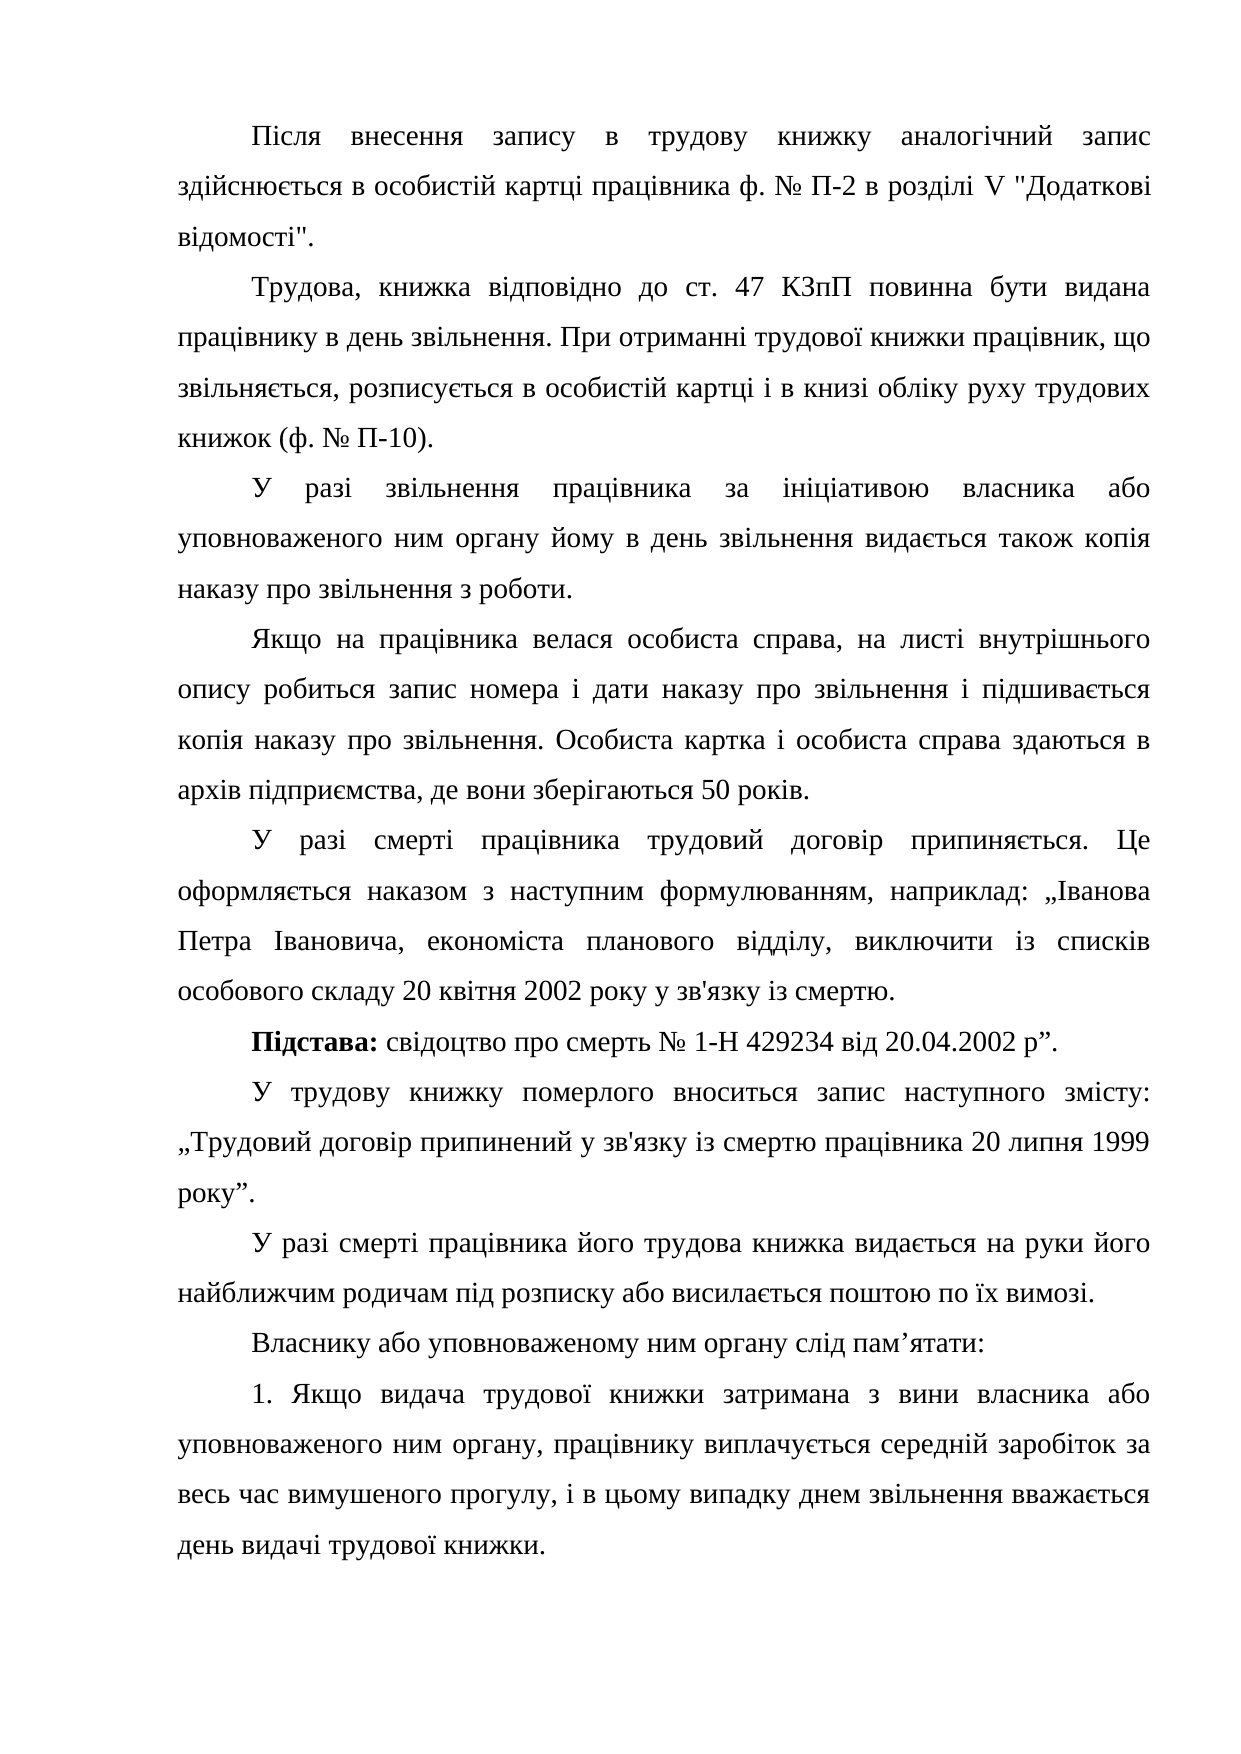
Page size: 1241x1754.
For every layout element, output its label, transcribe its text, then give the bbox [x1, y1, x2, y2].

text Підстава: свідоцтво про смерть № 1-Н 429234 від 20.04.2002 р”. [177, 1024, 1152, 1057]
text 1. Якщо видача трудової книжки затримана з вини власника або уповноваженого ним органу, працівнику виплачується середній заробіток за весь час вимушеного прогулу, і в цьому випадку днем звільнення вважається день видачі трудової книжки. [177, 1376, 1152, 1560]
text Після внесення запису в трудову книжку аналогічний запис здійснюється в особистій картці працівника ф. № П-2 в розділі V "Додаткові відомості". [177, 118, 1152, 252]
text Якщо на працівника велася особиста справа, на листі внутрішнього опису робиться запис номера і дати наказу про звільнення і підшивається копія наказу про звільнення. Особиста картка і особиста справа здаються в архів підприємства, де вони зберігаються 50 років. [177, 621, 1152, 806]
text У разі звільнення працівника за ініціативою власника або уповноваженого ним органу йому в день звільнення видається також копія наказу про звільнення з роботи. [177, 470, 1152, 604]
text У разі смерті працівника трудовий договір припиняється. Це оформляється наказом з наступним формулюванням, наприклад: „Іванова Петра Івановича, економіста планового відділу, виключити із списків особового складу 20 квітня 2002 року у зв'язку із смертю. [177, 822, 1152, 1007]
text Трудова, книжка відповідно до ст. 47 КЗпП повинна бути видана працівнику в день звільнення. При отриманні трудової книжки працівник, що звільняється, розписується в особистій картці і в книзі обліку руху трудових книжок (ф. № П-10). [177, 269, 1152, 453]
text У трудову книжку померлого вноситься запис наступного змісту: „Трудовий договір припинений у зв'язку із смертю працівника 20 липня 1999 року”. [177, 1074, 1152, 1208]
text Власнику або уповноваженому ним органу слід пам’ятати: [177, 1326, 1152, 1359]
text У разі смерті працівника його трудова книжка видається на руки його найближчим родичам під розписку або висилається поштою по їх вимозі. [177, 1225, 1152, 1309]
